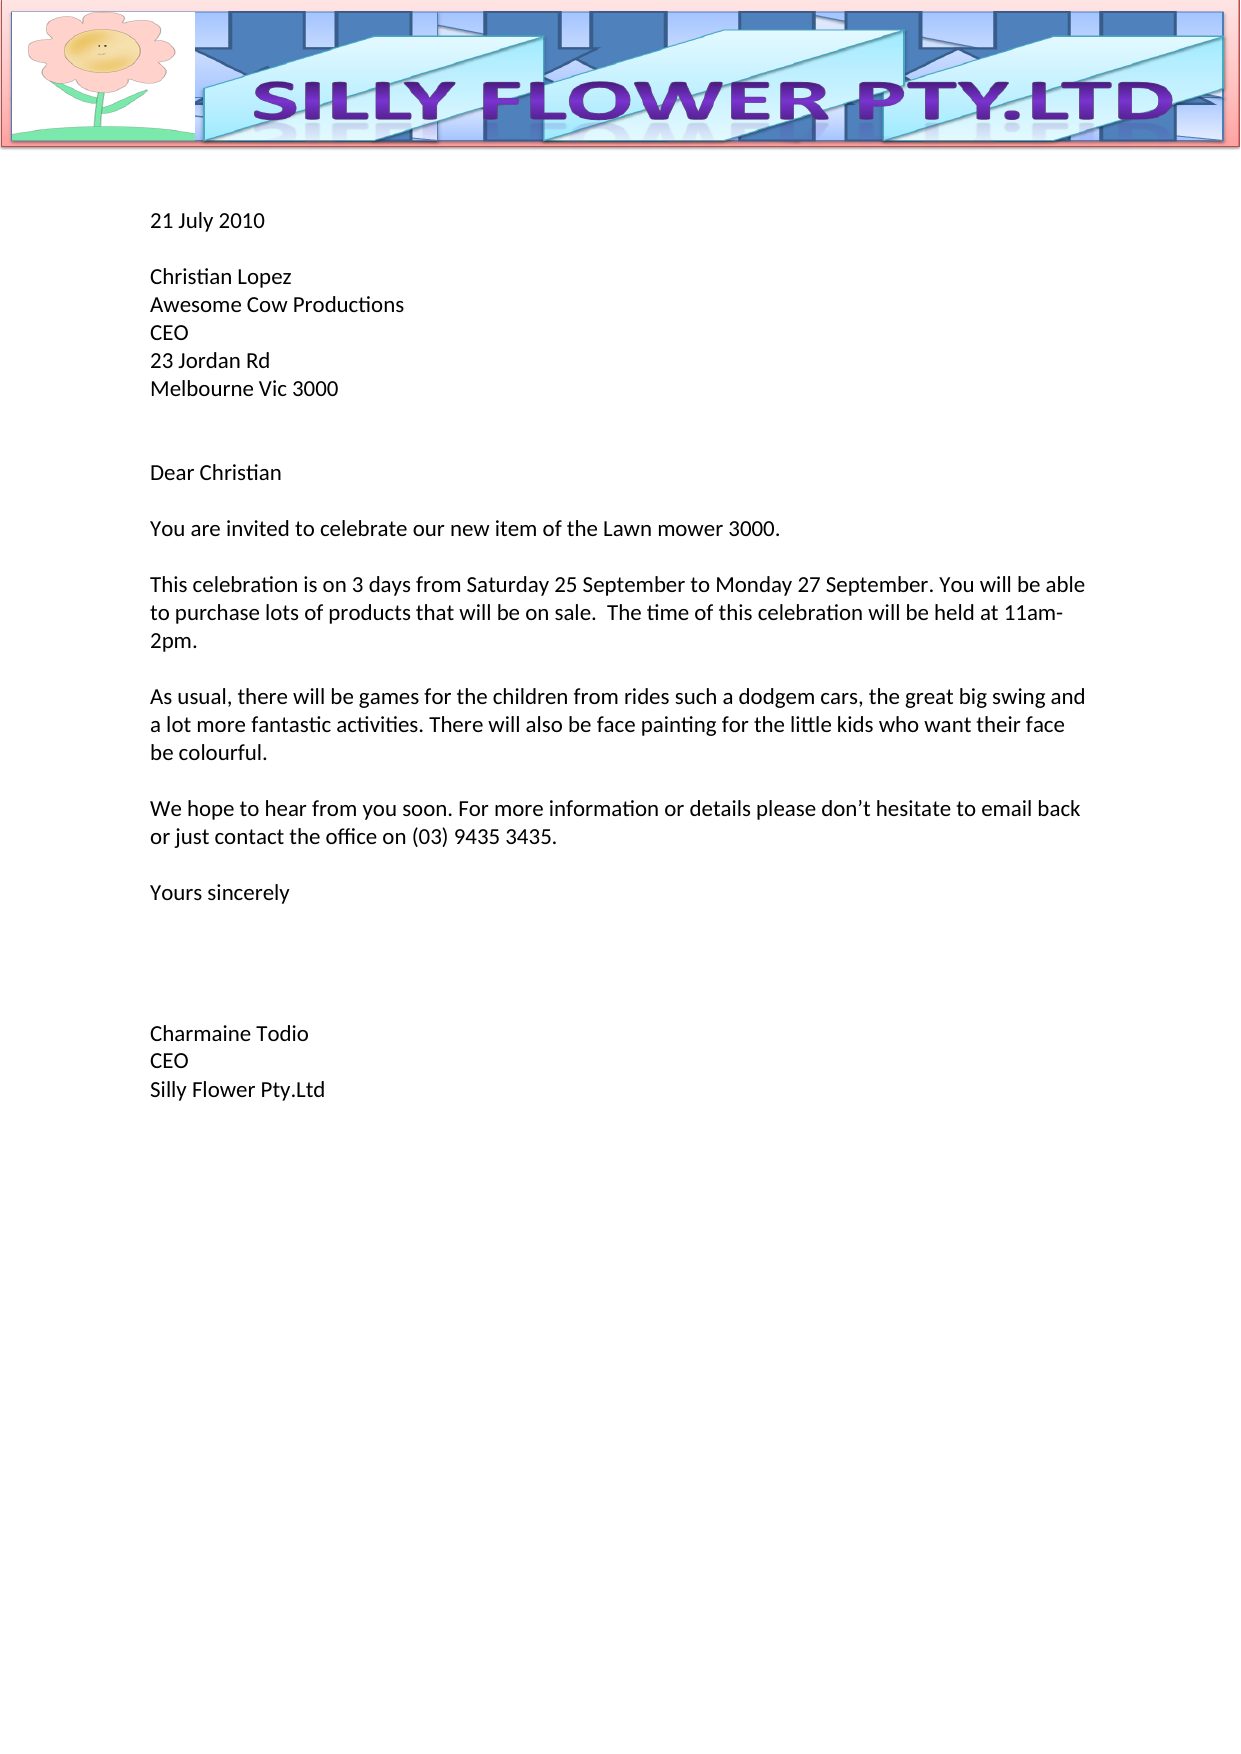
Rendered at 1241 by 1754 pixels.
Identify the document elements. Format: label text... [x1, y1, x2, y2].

text 21 July 2010 [150, 206, 1090, 234]
text Charmaine Todio [150, 1019, 1090, 1047]
text Dear Christian [150, 458, 1090, 486]
text CEO [150, 318, 1090, 346]
text You are invited to celebrate our new item of the Lawn mower 3000. [150, 514, 1090, 542]
picture [0, 0, 1241, 197]
text Melbourne Vic 3000 [150, 374, 1090, 402]
text Silly Flower Pty.Ltd [150, 1075, 1090, 1103]
text Christian Lopez [150, 262, 1090, 290]
text As usual, there will be games for the children from rides such a dodgem cars, the great big swing and a lot more fantastic activities. There will also be face painting for the little kids who want their face be colourful. [150, 682, 1090, 766]
text This celebration is on 3 days from Saturday 25 September to Monday 27 September. You will be able to purchase lots of products that will be on sale. The time of this celebration will be held at 11am-2pm. [150, 570, 1090, 654]
text CEO [150, 1047, 1090, 1075]
text Awesome Cow Productions [150, 290, 1090, 318]
text We hope to hear from you soon. For more information or details please don’t hesitate to email back or just contact the office on (03) 9435 3435. [150, 794, 1090, 851]
text 23 Jordan Rd [150, 346, 1090, 374]
text Yours sincerely [150, 878, 1090, 907]
